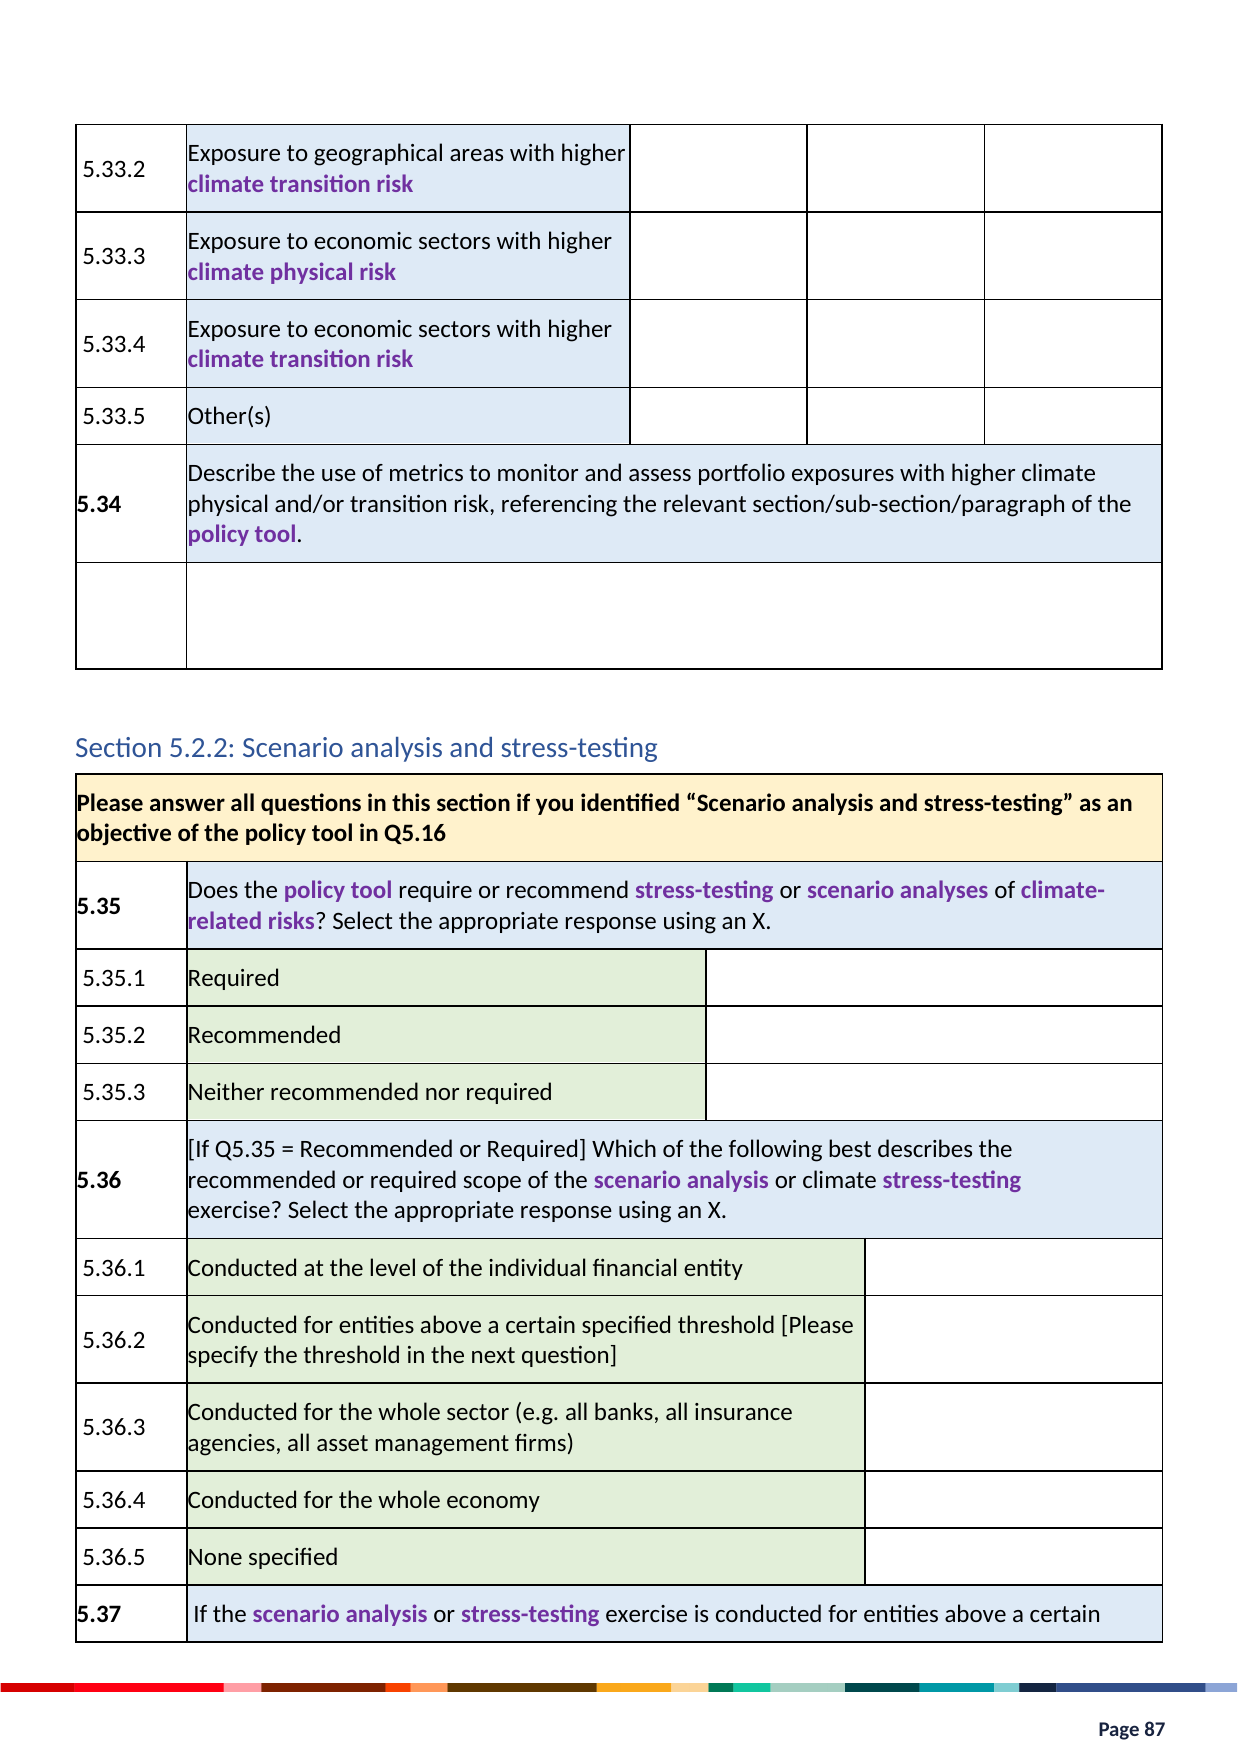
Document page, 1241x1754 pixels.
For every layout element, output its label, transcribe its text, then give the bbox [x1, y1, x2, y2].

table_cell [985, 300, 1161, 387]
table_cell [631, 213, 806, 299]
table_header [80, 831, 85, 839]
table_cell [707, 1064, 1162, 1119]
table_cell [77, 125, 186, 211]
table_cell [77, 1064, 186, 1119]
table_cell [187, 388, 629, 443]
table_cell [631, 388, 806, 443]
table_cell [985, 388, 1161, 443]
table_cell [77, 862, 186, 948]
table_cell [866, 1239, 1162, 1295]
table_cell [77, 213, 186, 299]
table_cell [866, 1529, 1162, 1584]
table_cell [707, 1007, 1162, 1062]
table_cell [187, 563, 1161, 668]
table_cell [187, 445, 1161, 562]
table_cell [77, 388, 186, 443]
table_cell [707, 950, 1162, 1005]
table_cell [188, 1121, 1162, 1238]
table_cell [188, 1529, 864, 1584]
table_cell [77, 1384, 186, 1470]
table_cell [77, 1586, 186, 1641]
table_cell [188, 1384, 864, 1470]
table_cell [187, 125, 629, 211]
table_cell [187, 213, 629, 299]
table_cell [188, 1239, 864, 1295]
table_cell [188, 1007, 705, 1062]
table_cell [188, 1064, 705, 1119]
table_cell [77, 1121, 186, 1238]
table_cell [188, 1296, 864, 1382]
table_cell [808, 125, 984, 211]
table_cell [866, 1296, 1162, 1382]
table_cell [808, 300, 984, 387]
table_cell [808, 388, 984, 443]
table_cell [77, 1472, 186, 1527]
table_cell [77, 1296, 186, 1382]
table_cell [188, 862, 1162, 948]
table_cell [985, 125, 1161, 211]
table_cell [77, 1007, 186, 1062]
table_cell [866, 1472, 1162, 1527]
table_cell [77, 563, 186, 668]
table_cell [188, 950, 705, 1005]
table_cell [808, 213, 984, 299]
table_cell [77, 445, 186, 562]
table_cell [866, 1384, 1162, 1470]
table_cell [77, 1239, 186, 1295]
subtitle Section 5.2.2: Scenario analysis and stress-testing [75, 729, 1165, 765]
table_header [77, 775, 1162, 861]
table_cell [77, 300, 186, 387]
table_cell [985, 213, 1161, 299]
picture [0, 1683, 1236, 1692]
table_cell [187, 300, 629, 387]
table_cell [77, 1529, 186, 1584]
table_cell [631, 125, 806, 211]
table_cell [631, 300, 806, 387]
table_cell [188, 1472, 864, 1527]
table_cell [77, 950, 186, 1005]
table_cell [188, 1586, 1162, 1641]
